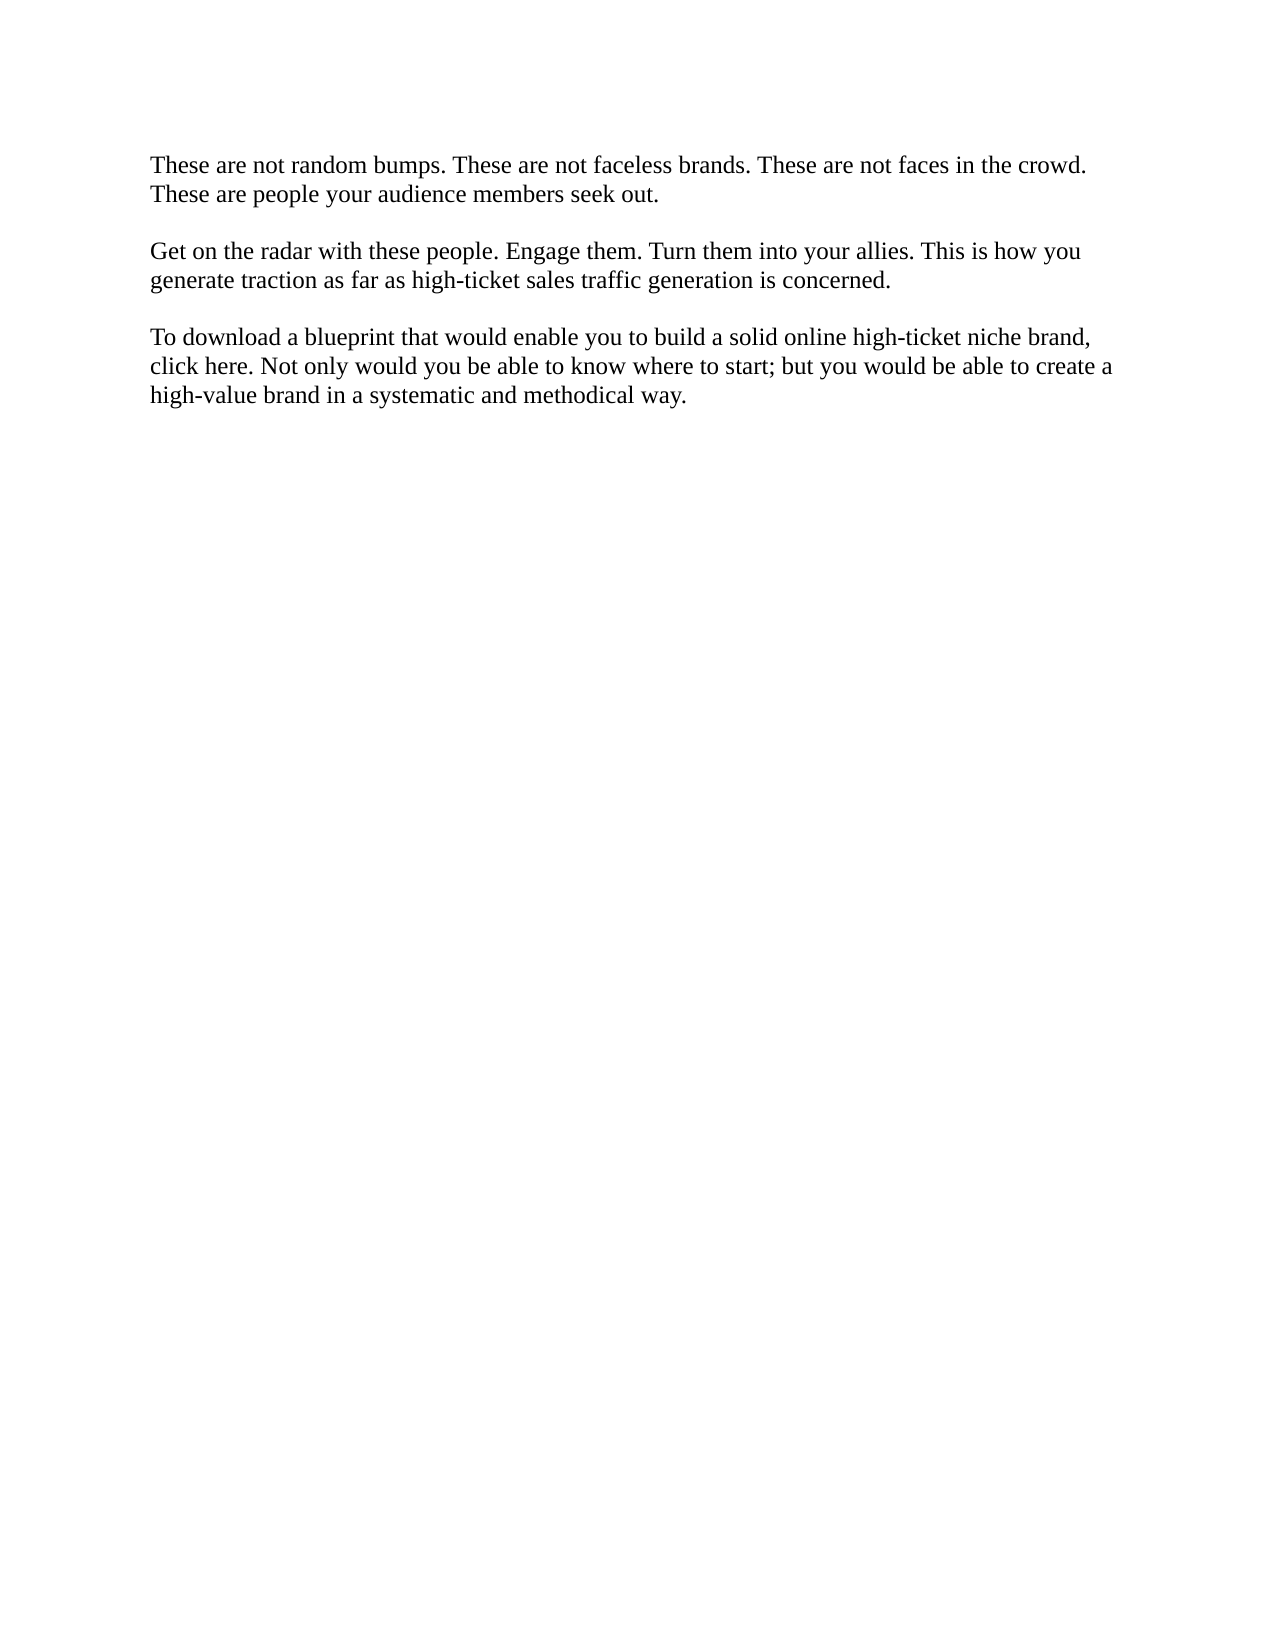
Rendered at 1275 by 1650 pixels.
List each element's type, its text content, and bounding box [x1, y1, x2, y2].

text To download a blueprint that would enable you to build a solid online high-ticket niche brand, click here. Not only would you be able to know where to start; but you would be able to create a high-value brand in a systematic and methodical way. [150, 322, 1125, 409]
text Get on the radar with these people. Engage them. Turn them into your allies. This is how you generate traction as far as high-ticket sales traffic generation is concerned. [150, 236, 1125, 294]
text These are not random bumps. These are not faceless brands. These are not faces in the crowd. These are people your audience members seek out. [150, 150, 1125, 207]
